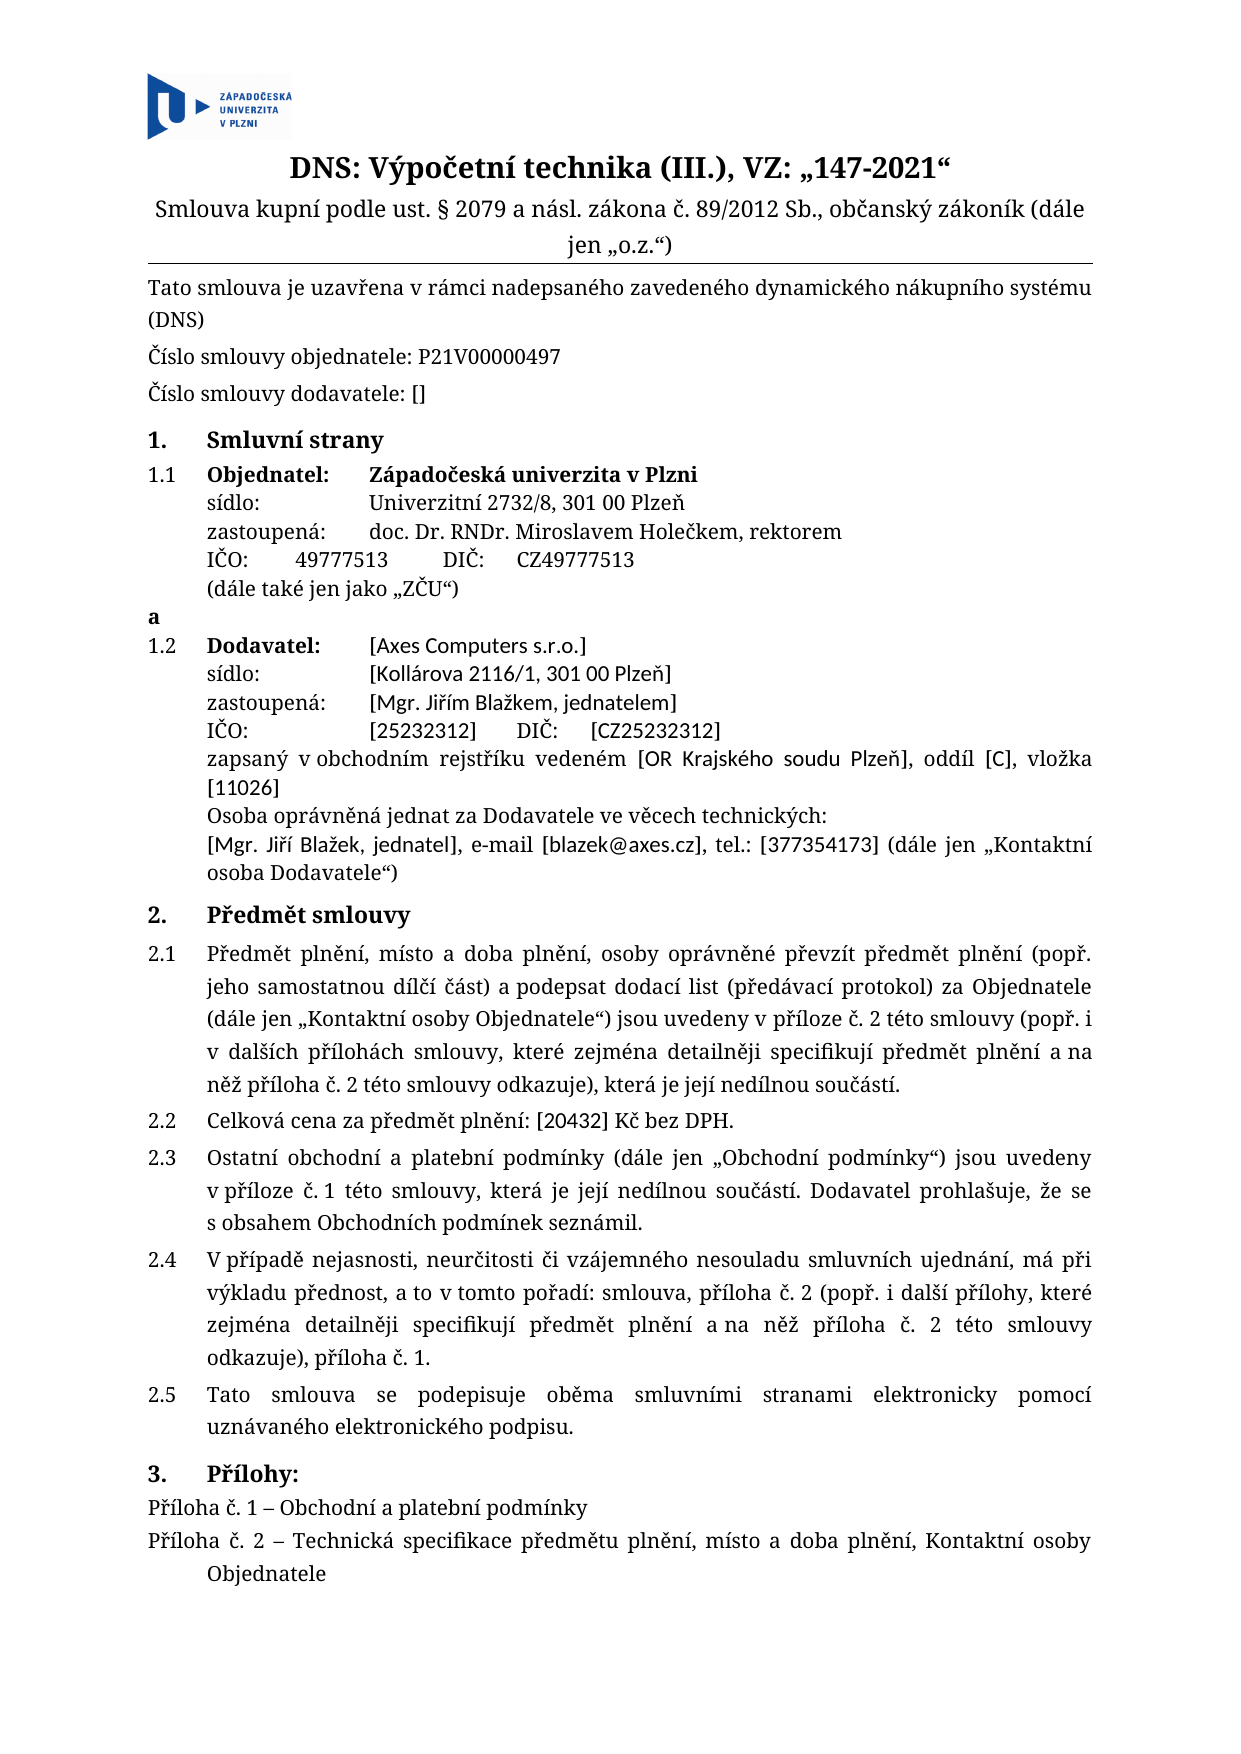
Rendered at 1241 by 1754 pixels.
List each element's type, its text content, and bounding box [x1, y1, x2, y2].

text IČO: 49777513 DIČ: CZ49777513 [207, 545, 1093, 574]
text Číslo smlouvy objednatele: P21V00000497 [148, 342, 1093, 371]
text zastoupená: [Mgr. Jiřím Blažkem, jednatelem] [207, 688, 1093, 716]
text Osoba oprávněná jednat za Dodavatele ve věcech technických: [207, 801, 1093, 830]
text [Mgr. Jiří Blažek, jednatel], e-mail [blazek@axes.cz], tel.: [377354173] (dále jen „Kontaktní osoba Dodavatele“) [207, 830, 1093, 887]
text (dále také jen jako „ZČU“) [207, 574, 1093, 602]
text Příloha č. 1 – Obchodní a platební podmínky [148, 1493, 1093, 1522]
picture [147, 73, 292, 140]
list V případě nejasnosti, neurčitosti či vzájemného nesouladu smluvních ujednání, má při výkladu přednost, a to v tomto pořadí: smlouva, příloha č. 2 (popř. i další přílohy, které zejména detailněji specifikují předmět plnění a na něž příloha č. 2 této smlouvy odkazuje), příloha č. 1. [148, 1245, 1093, 1371]
list Celková cena za předmět plnění: [20432] Kč bez DPH. [148, 1106, 1093, 1135]
text sídlo: [Kollárova 2116/1, 301 00 Plzeň] [207, 659, 1093, 688]
list Přílohy: [148, 1457, 1093, 1489]
text zapsaný v obchodním rejstříku vedeném [OR Krajského soudu Plzeň], oddíl [C], vložka [11026] [207, 744, 1093, 801]
text sídlo: Univerzitní 2732/8, 301 00 Plzeň [207, 488, 1093, 517]
list Ostatní obchodní a platební podmínky (dále jen „Obchodní podmínky“) jsou uvedeny v příloze č. 1 této smlouvy, která je její nedílnou součástí. Dodavatel prohlašuje, že se s obsahem Obchodních podmínek seznámil. [148, 1143, 1093, 1237]
text a [148, 602, 1093, 631]
list Předmět plnění, místo a doba plnění, osoby oprávněné převzít předmět plnění (popř. jeho samostatnou dílčí část) a podepsat dodací list (předávací protokol) za Objednatele (dále jen „Kontaktní osoby Objednatele“) jsou uvedeny v příloze č. 2 této smlouvy (popř. i v dalších přílohách smlouvy, které zejména detailněji specifikují předmět plnění a na něž příloha č. 2 této smlouvy odkazuje), která je její nedílnou součástí. [148, 939, 1093, 1098]
list Smluvní strany [148, 424, 1093, 455]
list Dodavatel: [Axes Computers s.r.o.] [148, 631, 1093, 659]
text DNS: Výpočetní technika (III.), VZ: „147-2021“ [148, 148, 1093, 187]
text Tato smlouva je uzavřena v rámci nadepsaného zavedeného dynamického nákupního systému (DNS) [148, 273, 1093, 334]
text IČO: [25232312] DIČ: [CZ25232312] [207, 716, 1093, 744]
text Příloha č. 2 – Technická specifikace předmětu plnění, místo a doba plnění, Kontaktní osoby Objednatele [148, 1526, 1093, 1587]
text Smlouva kupní podle ust. § 2079 a násl. zákona č. 89/2012 Sb., občanský zákoník (dále jen „o.z.“) [148, 193, 1093, 263]
list Objednatel: Západočeská univerzita v Plzni [148, 460, 1093, 488]
list Předmět smlouvy [148, 899, 1093, 930]
text zastoupená: doc. Dr. RNDr. Miroslavem Holečkem, rektorem [207, 517, 1093, 545]
list Tato smlouva se podepisuje oběma smluvními stranami elektronicky pomocí uznávaného elektronického podpisu. [148, 1380, 1093, 1441]
text Číslo smlouvy dodavatele: [] [148, 379, 1093, 407]
